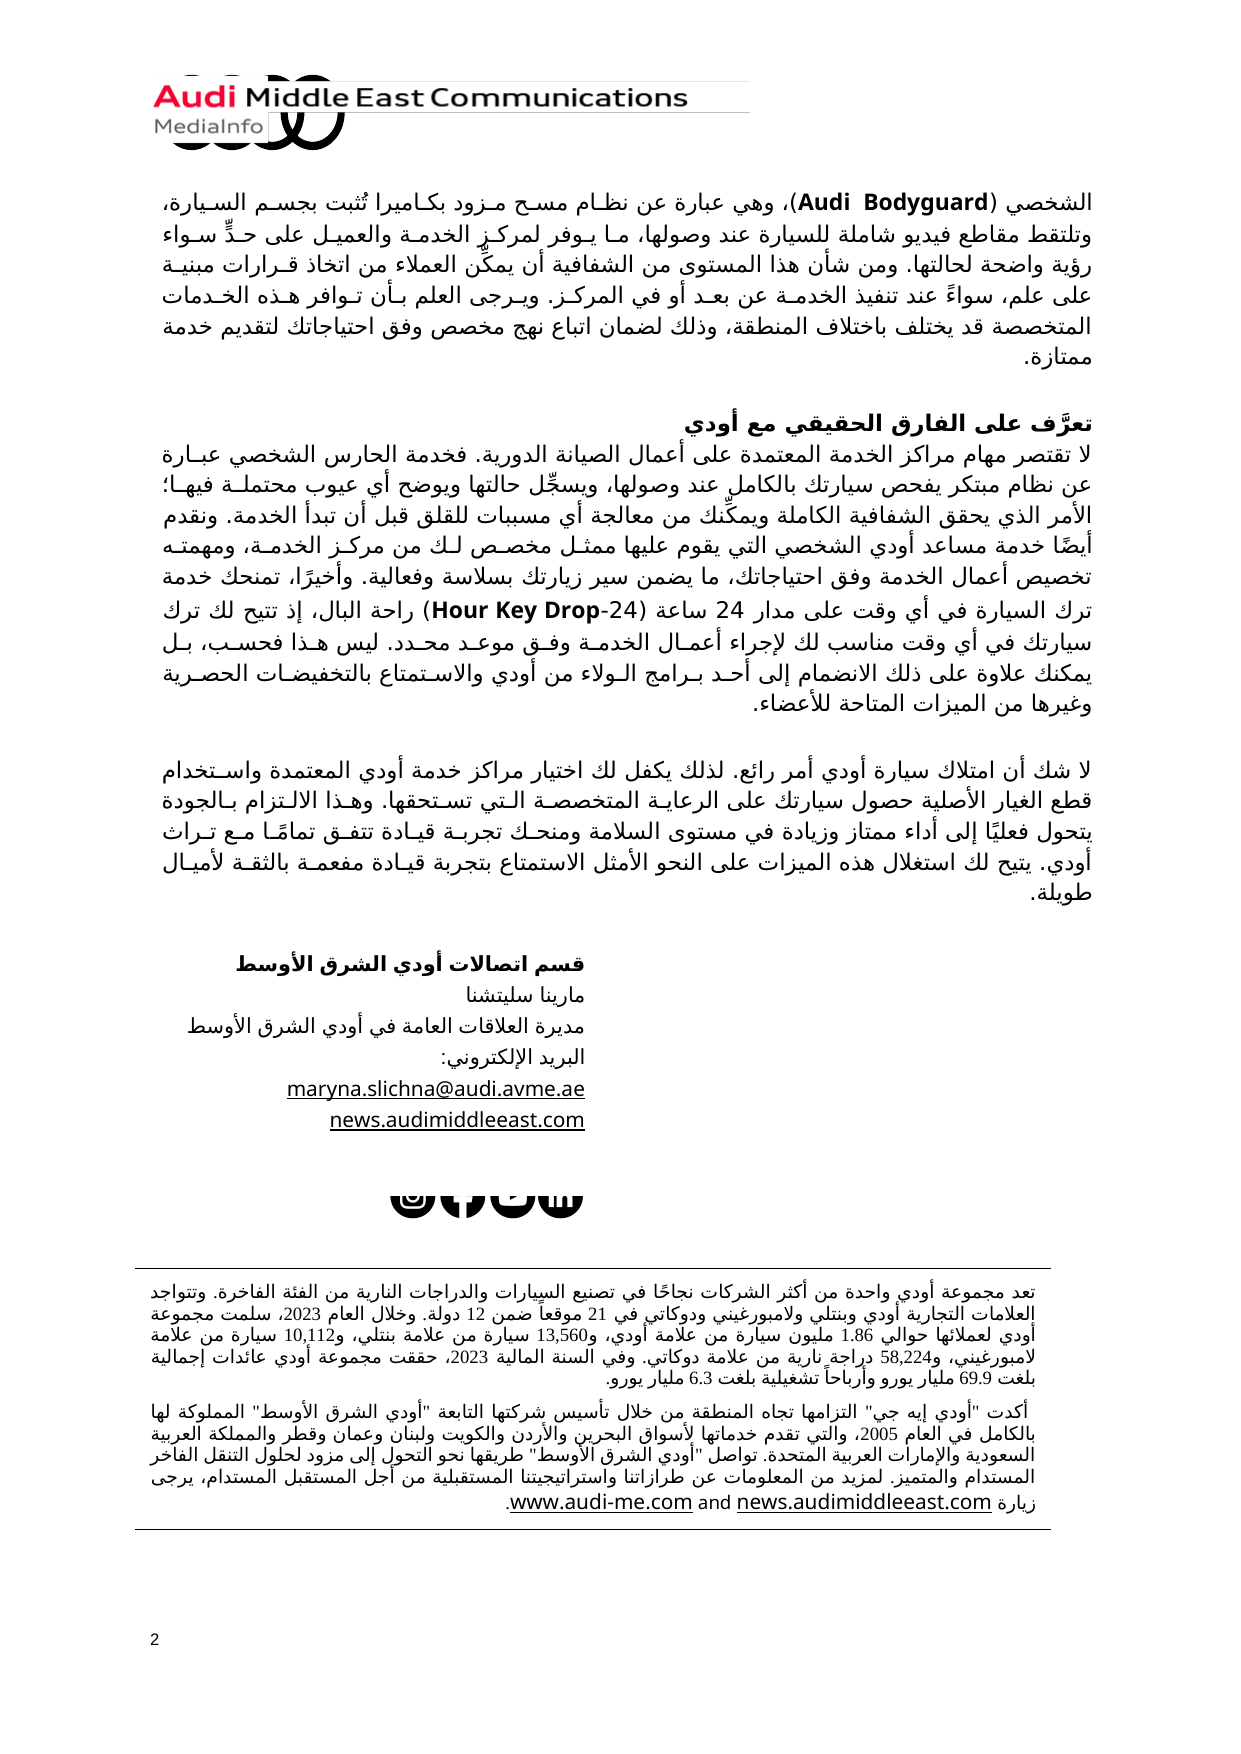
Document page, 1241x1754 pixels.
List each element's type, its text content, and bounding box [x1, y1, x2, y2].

text لا شك أن امتلاك سيارة أودي أمر رائع. لذلك يكفل لك اختيار مراكز خدمة أودي المعتمدة واستخدام قطع الغيار الأصلية حصول سيارتك على الرعاية المتخصصة التي تستحقها. وهذا الالتزام بالجودة يتحول فعليًا إلى أداء ممتاز وزيادة في مستوى السلامة ومنحك تجربة قيادة تتفق تمامًا مع تراث أودي. يتيح لك استغلال هذه الميزات على النحو الأمثل الاستمتاع بتجربة قيادة مفعمة بالثقة لأميال طويلة. [162, 757, 1093, 906]
text لا تقتصر مهام مراكز الخدمة المعتمدة على أعمال الصيانة الدورية. فخدمة الحارس الشخصي عبارة عن نظام مبتكر يفحص سيارتك بالكامل عند وصولها، ويسجِّل حالتها ويوضح أي عيوب محتملة فيها؛ الأمر الذي يحقق الشفافية الكاملة ويمكِّنك من معالجة أي مسببات للقلق قبل أن تبدأ الخدمة. ونقدم أيضًا خدمة مساعد أودي الشخصي التي يقوم عليها ممثل مخصص لك من مركز الخدمة، ومهمته تخصيص أعمال الخدمة وفق احتياجاتك، ما يضمن سير زيارتك بسلاسة وفعالية. وأخيرًا، تمنحك خدمة ترك السيارة في أي وقت على مدار 24 ساعة (24-Hour Key Drop) راحة البال، إذ تتيح لك ترك سيارتك في أي وقت مناسب لك لإجراء أعمال الخدمة وفق موعد محدد. ليس هذا فحسب، بل يمكنك علاوة على ذلك الانضمام إلى أحد برامج الولاء من أودي والاستمتاع بالتخفيضات الحصرية وغيرها من الميزات المتاحة للأعضاء. [162, 441, 1093, 717]
text تعرَّف على الفارق الحقيقي مع أودي [162, 410, 1093, 437]
table_cell [146, 1165, 596, 1227]
table_header قسم اتصالات أودي الشرق الأوسط مارينا سليتشنا مديرة العلاقات العامة في أودي الشرق الأوسط البريد الإلكتروني: maryna.slichna@audi.avme.ae news.audimiddleeast.com [146, 946, 596, 1165]
picture [150, 75, 750, 143]
picture [387, 1196, 585, 1221]
table_header تعد مجموعة أودي واحدة من أكثر الشركات نجاحًا في تصنيع السيارات والدراجات النارية من الفئة الفاخرة. وتتواجد العلامات التجارية أودي وبنتلي ولامبورغيني ودوكاتي في 21 موقعاً ضمن 12 دولة. وخلال العام 2023، سلمت مجموعة أودي لعملائها حوالي 1.86 مليون سيارة من علامة أودي، و13,560 سيارة من علامة بنتلي، و10,112 سيارة من علامة لامبورغيني، و58,224 دراجة نارية من علامة دوكاتي. وفي السنة المالية 2023، حققت مجموعة أودي عائدات إجمالية بلغت 69.9 مليار يورو وأرباحاً تشغيلية بلغت 6.3 مليار يورو. أكدت "أودي إيه جي" التزامها تجاه المنطقة من خلال تأسيس شركتها التابعة "أودي الشرق الأوسط" المملوكة لها بالكامل في العام 2005، والتي تقدم خدماتها لأسواق البحرين والأردن والكويت ولبنان وعمان وقطر والمملكة العربية السعودية والإمارات العربية المتحدة. تواصل "أودي الشرق الأوسط" طريقها نحو التحول إلى مزود لحلول التنقل الفاخر المستدام والمتميز. لمزيد من المعلومات عن طرازاتنا واستراتيجيتنا المستقبلية من أجل المستقبل المستدام، يرجى زيارة www.audi-me.com and news.audimiddleeast.com. [135, 1269, 1051, 1528]
